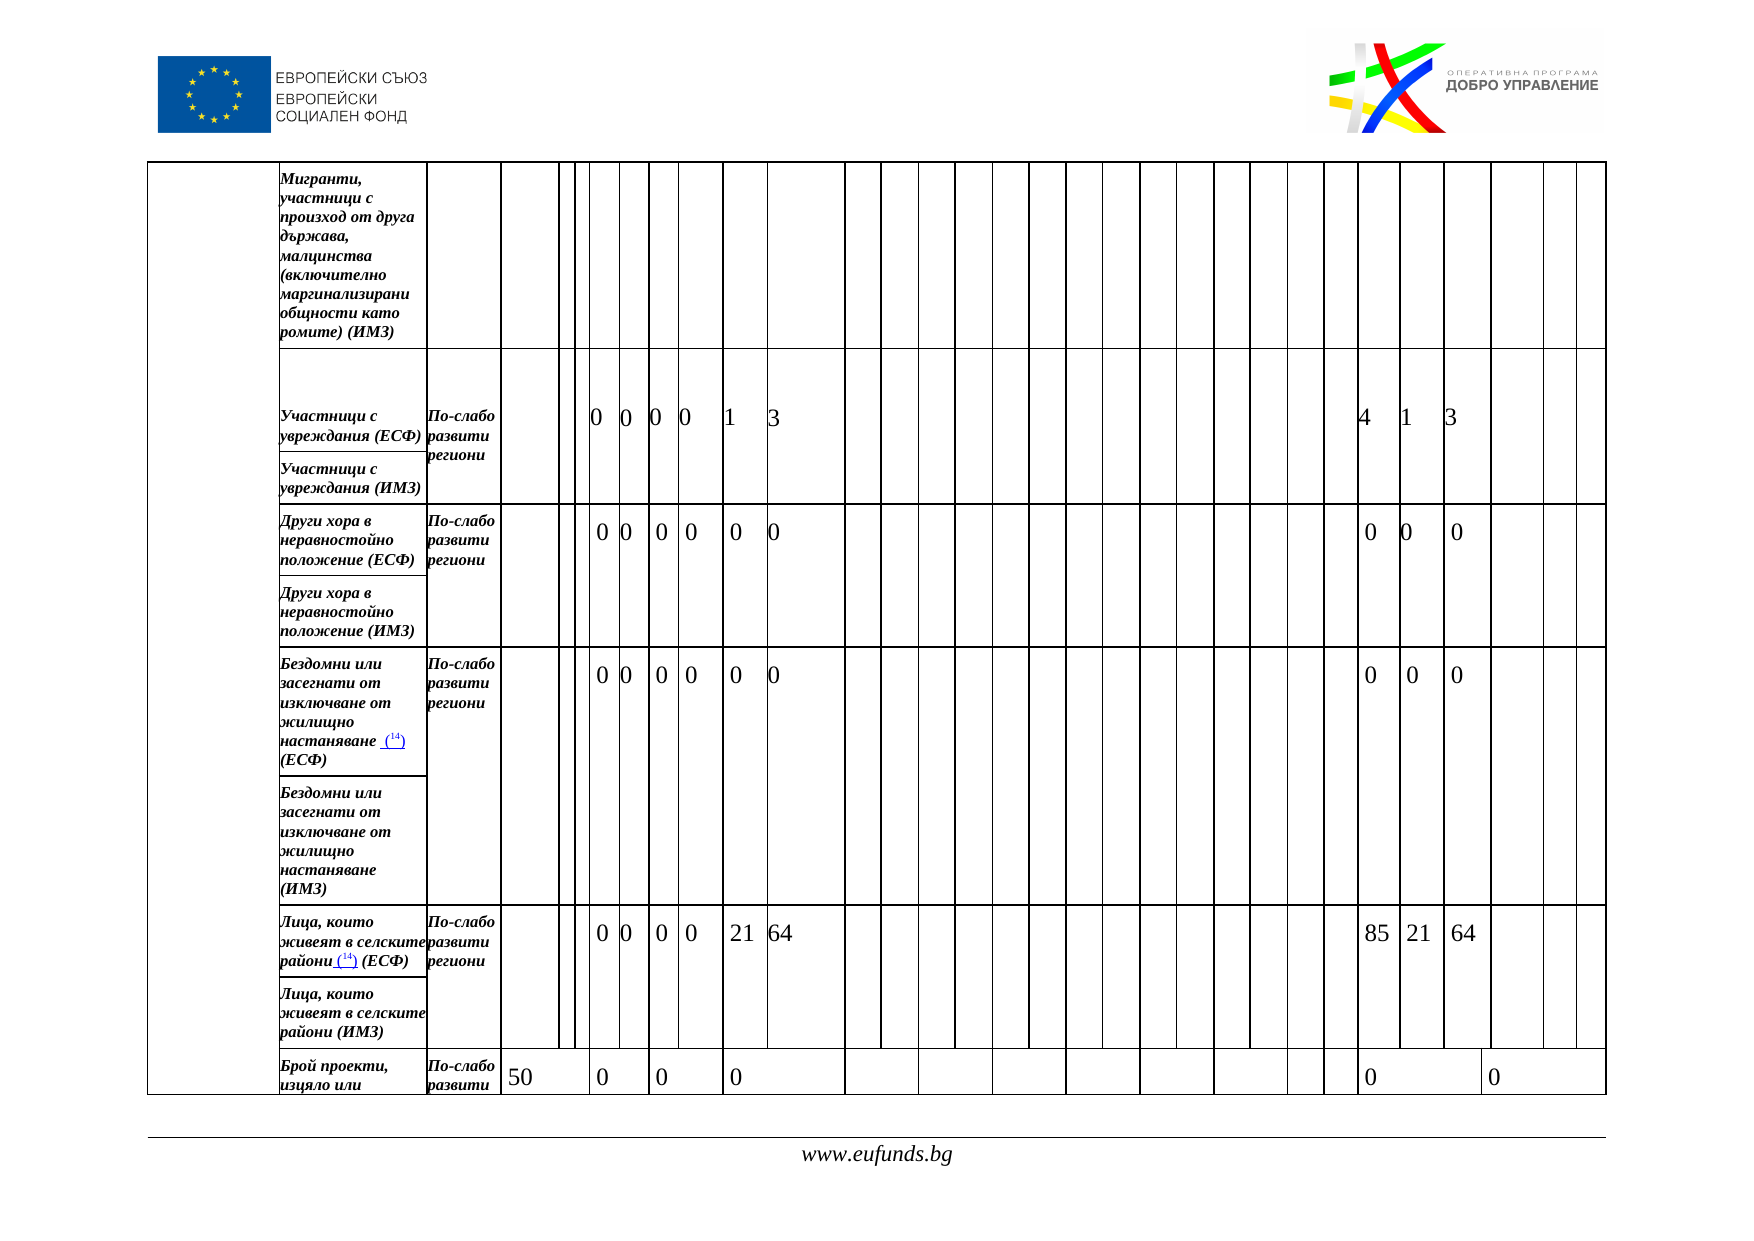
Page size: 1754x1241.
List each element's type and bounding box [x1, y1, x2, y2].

picture [157, 56, 427, 133]
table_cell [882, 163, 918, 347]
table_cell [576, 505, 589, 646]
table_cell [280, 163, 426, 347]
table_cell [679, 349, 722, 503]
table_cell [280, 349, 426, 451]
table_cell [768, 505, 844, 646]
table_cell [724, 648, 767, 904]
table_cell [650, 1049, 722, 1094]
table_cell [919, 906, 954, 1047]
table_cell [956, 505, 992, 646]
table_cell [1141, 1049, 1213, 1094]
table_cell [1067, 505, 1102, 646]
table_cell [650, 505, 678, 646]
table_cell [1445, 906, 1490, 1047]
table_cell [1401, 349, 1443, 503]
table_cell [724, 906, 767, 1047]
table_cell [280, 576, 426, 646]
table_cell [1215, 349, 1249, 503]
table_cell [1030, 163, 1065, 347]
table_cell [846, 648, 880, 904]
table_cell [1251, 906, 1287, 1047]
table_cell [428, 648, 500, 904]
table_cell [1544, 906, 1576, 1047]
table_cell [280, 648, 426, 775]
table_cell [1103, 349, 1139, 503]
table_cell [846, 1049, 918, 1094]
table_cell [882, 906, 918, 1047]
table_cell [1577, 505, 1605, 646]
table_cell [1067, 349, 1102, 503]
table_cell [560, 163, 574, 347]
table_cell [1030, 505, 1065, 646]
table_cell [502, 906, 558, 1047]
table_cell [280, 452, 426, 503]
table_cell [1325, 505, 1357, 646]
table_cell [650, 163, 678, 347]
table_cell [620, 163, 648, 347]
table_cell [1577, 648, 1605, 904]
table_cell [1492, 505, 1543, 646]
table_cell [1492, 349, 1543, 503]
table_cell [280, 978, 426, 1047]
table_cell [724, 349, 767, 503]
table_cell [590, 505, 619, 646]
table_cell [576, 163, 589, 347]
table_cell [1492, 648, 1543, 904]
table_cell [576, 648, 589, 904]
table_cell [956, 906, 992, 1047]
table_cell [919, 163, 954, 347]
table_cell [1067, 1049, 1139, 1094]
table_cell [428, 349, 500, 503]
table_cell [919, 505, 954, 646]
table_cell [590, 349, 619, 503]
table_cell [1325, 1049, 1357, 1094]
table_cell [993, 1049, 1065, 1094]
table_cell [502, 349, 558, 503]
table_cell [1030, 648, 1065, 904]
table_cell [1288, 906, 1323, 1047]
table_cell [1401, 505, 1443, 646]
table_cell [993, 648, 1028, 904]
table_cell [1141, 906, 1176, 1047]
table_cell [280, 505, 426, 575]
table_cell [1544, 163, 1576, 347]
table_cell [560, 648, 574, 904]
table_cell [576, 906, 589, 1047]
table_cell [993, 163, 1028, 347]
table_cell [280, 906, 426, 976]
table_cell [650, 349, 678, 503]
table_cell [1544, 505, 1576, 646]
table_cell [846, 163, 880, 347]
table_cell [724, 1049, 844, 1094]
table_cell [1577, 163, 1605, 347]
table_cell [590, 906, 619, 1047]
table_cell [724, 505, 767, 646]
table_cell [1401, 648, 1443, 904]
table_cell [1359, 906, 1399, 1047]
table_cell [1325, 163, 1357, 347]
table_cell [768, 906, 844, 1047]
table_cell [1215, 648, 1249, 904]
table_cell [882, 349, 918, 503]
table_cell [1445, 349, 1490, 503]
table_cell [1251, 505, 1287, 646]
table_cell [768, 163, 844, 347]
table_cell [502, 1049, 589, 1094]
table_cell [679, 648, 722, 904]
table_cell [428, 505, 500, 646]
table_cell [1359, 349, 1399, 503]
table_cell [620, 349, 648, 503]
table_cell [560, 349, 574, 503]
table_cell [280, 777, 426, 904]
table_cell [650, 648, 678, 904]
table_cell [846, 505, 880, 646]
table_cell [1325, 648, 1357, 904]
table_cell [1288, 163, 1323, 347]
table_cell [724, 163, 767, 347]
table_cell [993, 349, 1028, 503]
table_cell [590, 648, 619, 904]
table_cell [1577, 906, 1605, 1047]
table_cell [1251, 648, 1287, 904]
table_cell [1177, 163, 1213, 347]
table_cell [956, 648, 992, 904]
picture [1306, 28, 1605, 133]
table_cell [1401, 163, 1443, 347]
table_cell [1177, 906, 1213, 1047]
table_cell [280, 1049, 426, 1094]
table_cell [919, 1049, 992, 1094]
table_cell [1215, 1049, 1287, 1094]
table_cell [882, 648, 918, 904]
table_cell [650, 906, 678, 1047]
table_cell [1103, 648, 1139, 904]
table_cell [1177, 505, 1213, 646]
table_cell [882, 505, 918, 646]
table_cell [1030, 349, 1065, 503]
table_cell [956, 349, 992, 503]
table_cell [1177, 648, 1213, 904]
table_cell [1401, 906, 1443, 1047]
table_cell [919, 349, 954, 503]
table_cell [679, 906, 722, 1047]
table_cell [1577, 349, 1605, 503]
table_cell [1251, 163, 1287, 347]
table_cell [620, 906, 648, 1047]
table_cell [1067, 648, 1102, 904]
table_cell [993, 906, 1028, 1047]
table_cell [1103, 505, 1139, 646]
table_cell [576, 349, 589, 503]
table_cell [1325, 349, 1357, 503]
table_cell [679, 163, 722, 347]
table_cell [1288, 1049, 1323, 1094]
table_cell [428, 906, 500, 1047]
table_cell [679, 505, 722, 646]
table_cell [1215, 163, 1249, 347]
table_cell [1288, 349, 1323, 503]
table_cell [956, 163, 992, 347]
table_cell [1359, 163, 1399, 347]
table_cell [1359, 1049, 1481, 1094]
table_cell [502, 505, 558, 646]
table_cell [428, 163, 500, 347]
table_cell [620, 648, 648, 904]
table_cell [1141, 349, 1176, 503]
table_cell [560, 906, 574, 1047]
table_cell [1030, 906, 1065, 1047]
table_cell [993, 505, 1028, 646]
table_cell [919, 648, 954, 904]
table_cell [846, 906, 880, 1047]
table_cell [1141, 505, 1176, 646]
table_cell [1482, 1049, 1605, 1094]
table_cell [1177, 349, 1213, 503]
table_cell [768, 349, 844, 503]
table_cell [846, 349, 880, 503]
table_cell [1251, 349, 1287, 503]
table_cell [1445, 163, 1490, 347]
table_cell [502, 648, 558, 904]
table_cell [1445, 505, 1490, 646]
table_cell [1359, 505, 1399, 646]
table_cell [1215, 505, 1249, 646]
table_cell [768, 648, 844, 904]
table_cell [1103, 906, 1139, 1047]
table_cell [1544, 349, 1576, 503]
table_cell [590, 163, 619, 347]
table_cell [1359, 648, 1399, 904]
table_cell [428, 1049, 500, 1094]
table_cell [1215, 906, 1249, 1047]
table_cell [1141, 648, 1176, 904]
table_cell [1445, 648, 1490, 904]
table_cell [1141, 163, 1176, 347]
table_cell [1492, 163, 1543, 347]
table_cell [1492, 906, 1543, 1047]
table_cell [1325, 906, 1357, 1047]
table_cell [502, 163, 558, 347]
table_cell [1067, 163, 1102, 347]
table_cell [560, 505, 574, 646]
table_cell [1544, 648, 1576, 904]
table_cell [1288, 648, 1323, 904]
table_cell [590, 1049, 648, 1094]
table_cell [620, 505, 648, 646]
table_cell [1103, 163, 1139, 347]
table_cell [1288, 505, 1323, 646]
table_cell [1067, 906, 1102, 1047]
